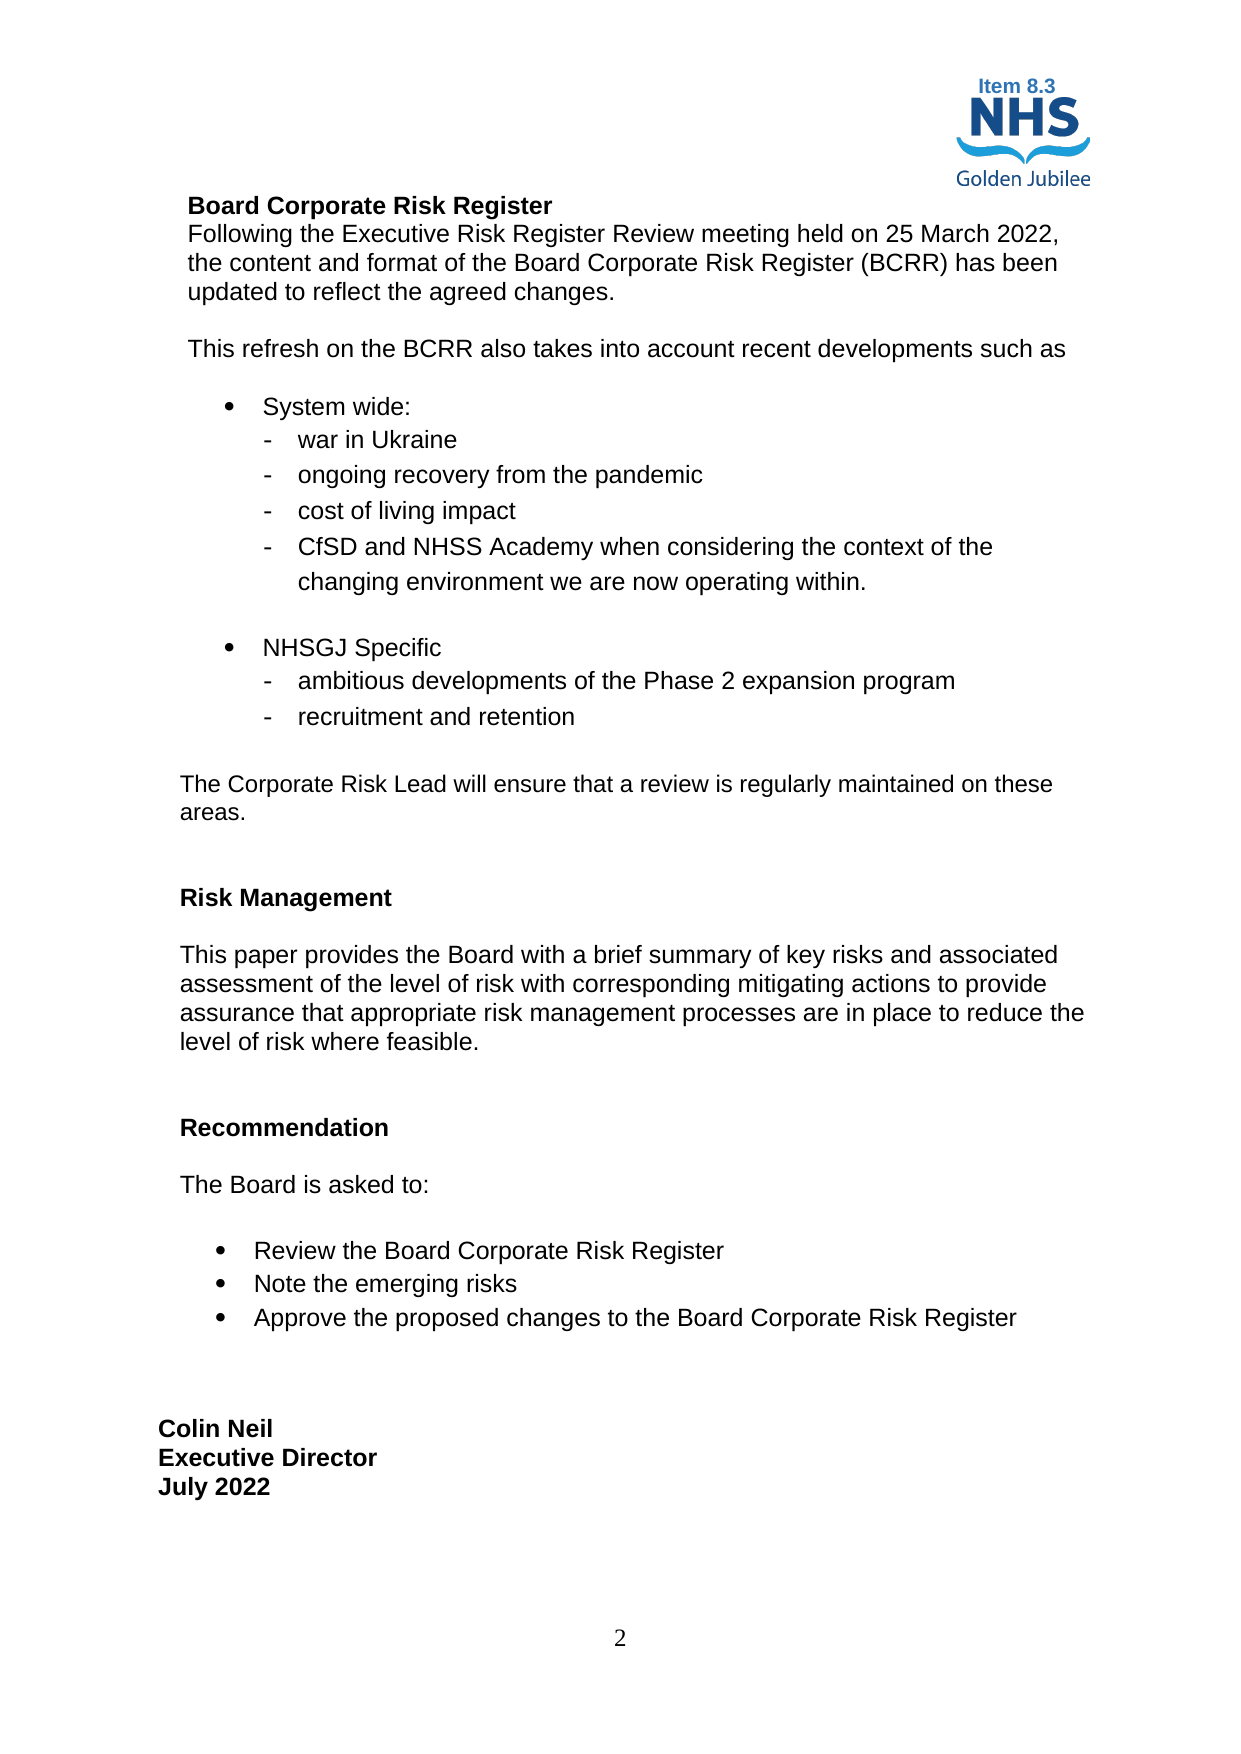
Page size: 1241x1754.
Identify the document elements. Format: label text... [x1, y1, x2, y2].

list Review the Board Corporate Risk Register [216, 1236, 1090, 1265]
picture [956, 97, 1091, 191]
list Approve the proposed changes to the Board Corporate Risk Register [216, 1302, 1090, 1331]
list recruitment and retention [260, 701, 1090, 732]
list ongoing recovery from the pandemic [260, 461, 1090, 491]
list NHSGJ Specific [225, 633, 1090, 662]
list System wide: [225, 392, 1090, 421]
text Following the Executive Risk Register Review meeting held on 25 March 2022, the content and format of the Board Corporate Risk Register (BCRR) has been updated to reflect the agreed changes. [187, 219, 1090, 306]
text Recommendation [179, 1113, 1090, 1141]
text This refresh on the BCRR also takes into account recent developments such as [187, 334, 1090, 363]
text Colin Neil [120, 1414, 1090, 1443]
text Board Corporate Risk Register [187, 191, 1090, 219]
text This paper provides the Board with a brief summary of key risks and associated assessment of the level of risk with corresponding mitigating actions to provide assurance that appropriate risk management processes are in place to reduce the level of risk where feasible. [179, 940, 1090, 1055]
text The Corporate Risk Lead will ensure that a review is regularly maintained on these areas. [179, 770, 1090, 825]
list Note the emerging risks [216, 1269, 1090, 1298]
text July 2022 [120, 1471, 1090, 1500]
list cost of living impact [260, 496, 1090, 527]
list The Board is asked to: [179, 1170, 1090, 1199]
text Risk Management [179, 883, 1090, 911]
text Executive Director [120, 1443, 1090, 1471]
list war in Ukraine [260, 425, 1090, 456]
list CfSD and NHSS Academy when considering the context of the changing environment we are now operating within. [260, 532, 1090, 596]
list ambitious developments of the Phase 2 expansion program [260, 666, 1090, 697]
